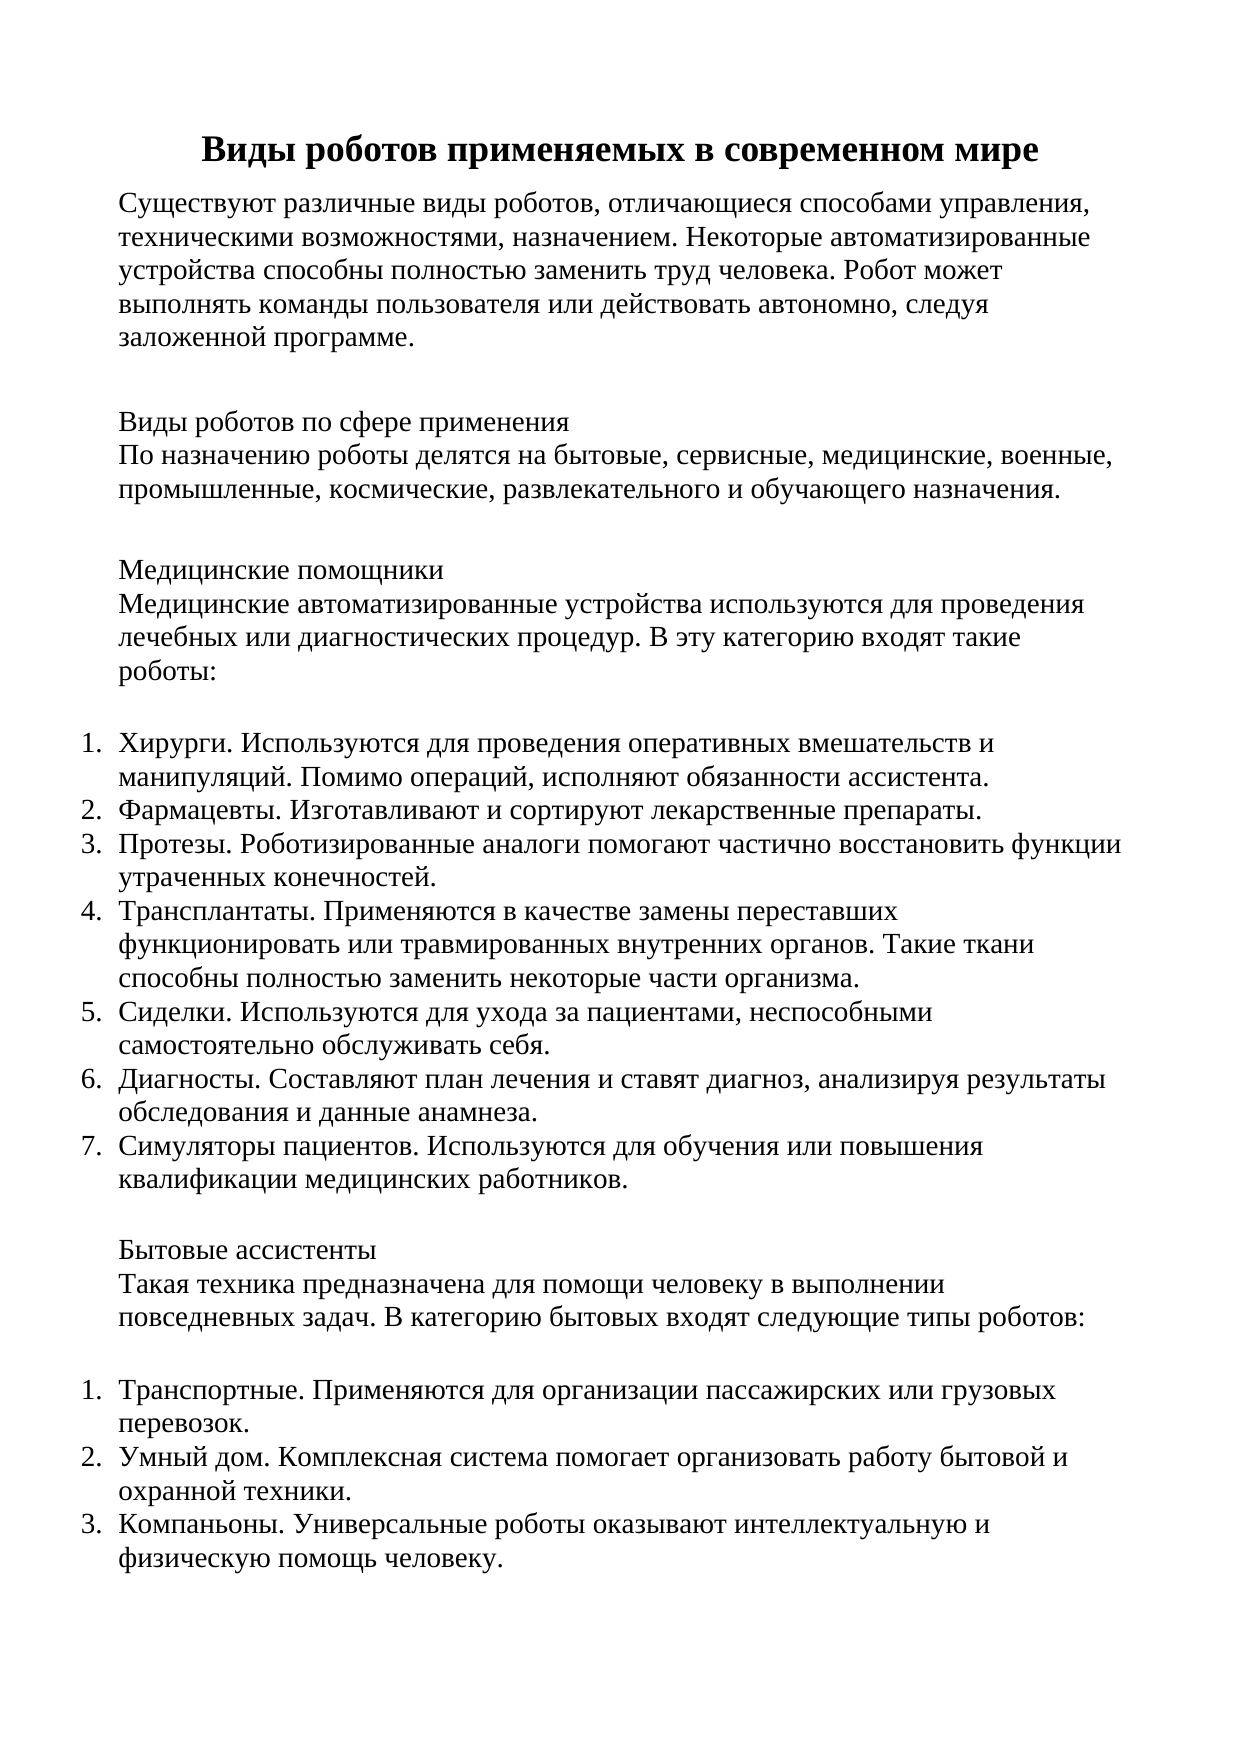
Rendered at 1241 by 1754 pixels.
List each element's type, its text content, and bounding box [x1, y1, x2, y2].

text Виды роботов по сфере применения [118, 392, 1122, 437]
text Бытовые ассистенты [118, 1224, 1122, 1266]
list Фармацевты. Изготавливают и сортируют лекарственные препараты. [81, 792, 1122, 826]
text Существуют различные виды роботов, отличающиеся способами управления, техническими возможностями, назначением. Некоторые автоматизированные устройства способны полностью заменить труд человека. Робот может выполнять команды пользователя или действовать автономно, следуя заложенной программе. [118, 185, 1122, 353]
list Компаньоны. Универсальные роботы оказывают интеллектуальную и физическую помощь человеку. [81, 1506, 1122, 1573]
list Сиделки. Используются для ухода за пациентами, неспособными самостоятельно обслуживать себя. [81, 994, 1122, 1061]
list Симуляторы пациентов. Используются для обучения или повышения квалификации медицинских работников. [81, 1128, 1122, 1195]
list Диагносты. Составляют план лечения и ставят диагноз, анализируя результаты обследования и данные анамнеза. [81, 1061, 1122, 1128]
list Хирурги. Используются для проведения оперативных вмешательств и манипуляций. Помимо операций, исполняют обязанности ассистента. [81, 725, 1122, 792]
list Протезы. Роботизированные аналоги помогают частично восстановить функции утраченных конечностей. [81, 826, 1122, 893]
text Медицинские автоматизированные устройства используются для проведения лечебных или диагностических процедур. В эту категорию входят такие роботы: [118, 586, 1122, 686]
text Виды роботов применяемых в современном мире [118, 118, 1122, 170]
text Медицинские помощники [118, 543, 1122, 586]
list Трансплантаты. Применяются в качестве замены переставших функционировать или травмированных внутренних органов. Такие ткани способны полностью заменить некоторые части организма. [81, 893, 1122, 994]
text Такая техника предназначена для помощи человеку в выполнении повседневных задач. В категорию бытовых входят следующие типы роботов: [118, 1266, 1122, 1333]
list Умный дом. Комплексная система помогает организовать работу бытовой и охранной техники. [81, 1439, 1122, 1506]
text По назначению роботы делятся на бытовые, сервисные, медицинские, военные, промышленные, космические, развлекательного и обучающего назначения. [118, 437, 1122, 504]
list Транспортные. Применяются для организации пассажирских или грузовых перевозок. [81, 1372, 1122, 1439]
